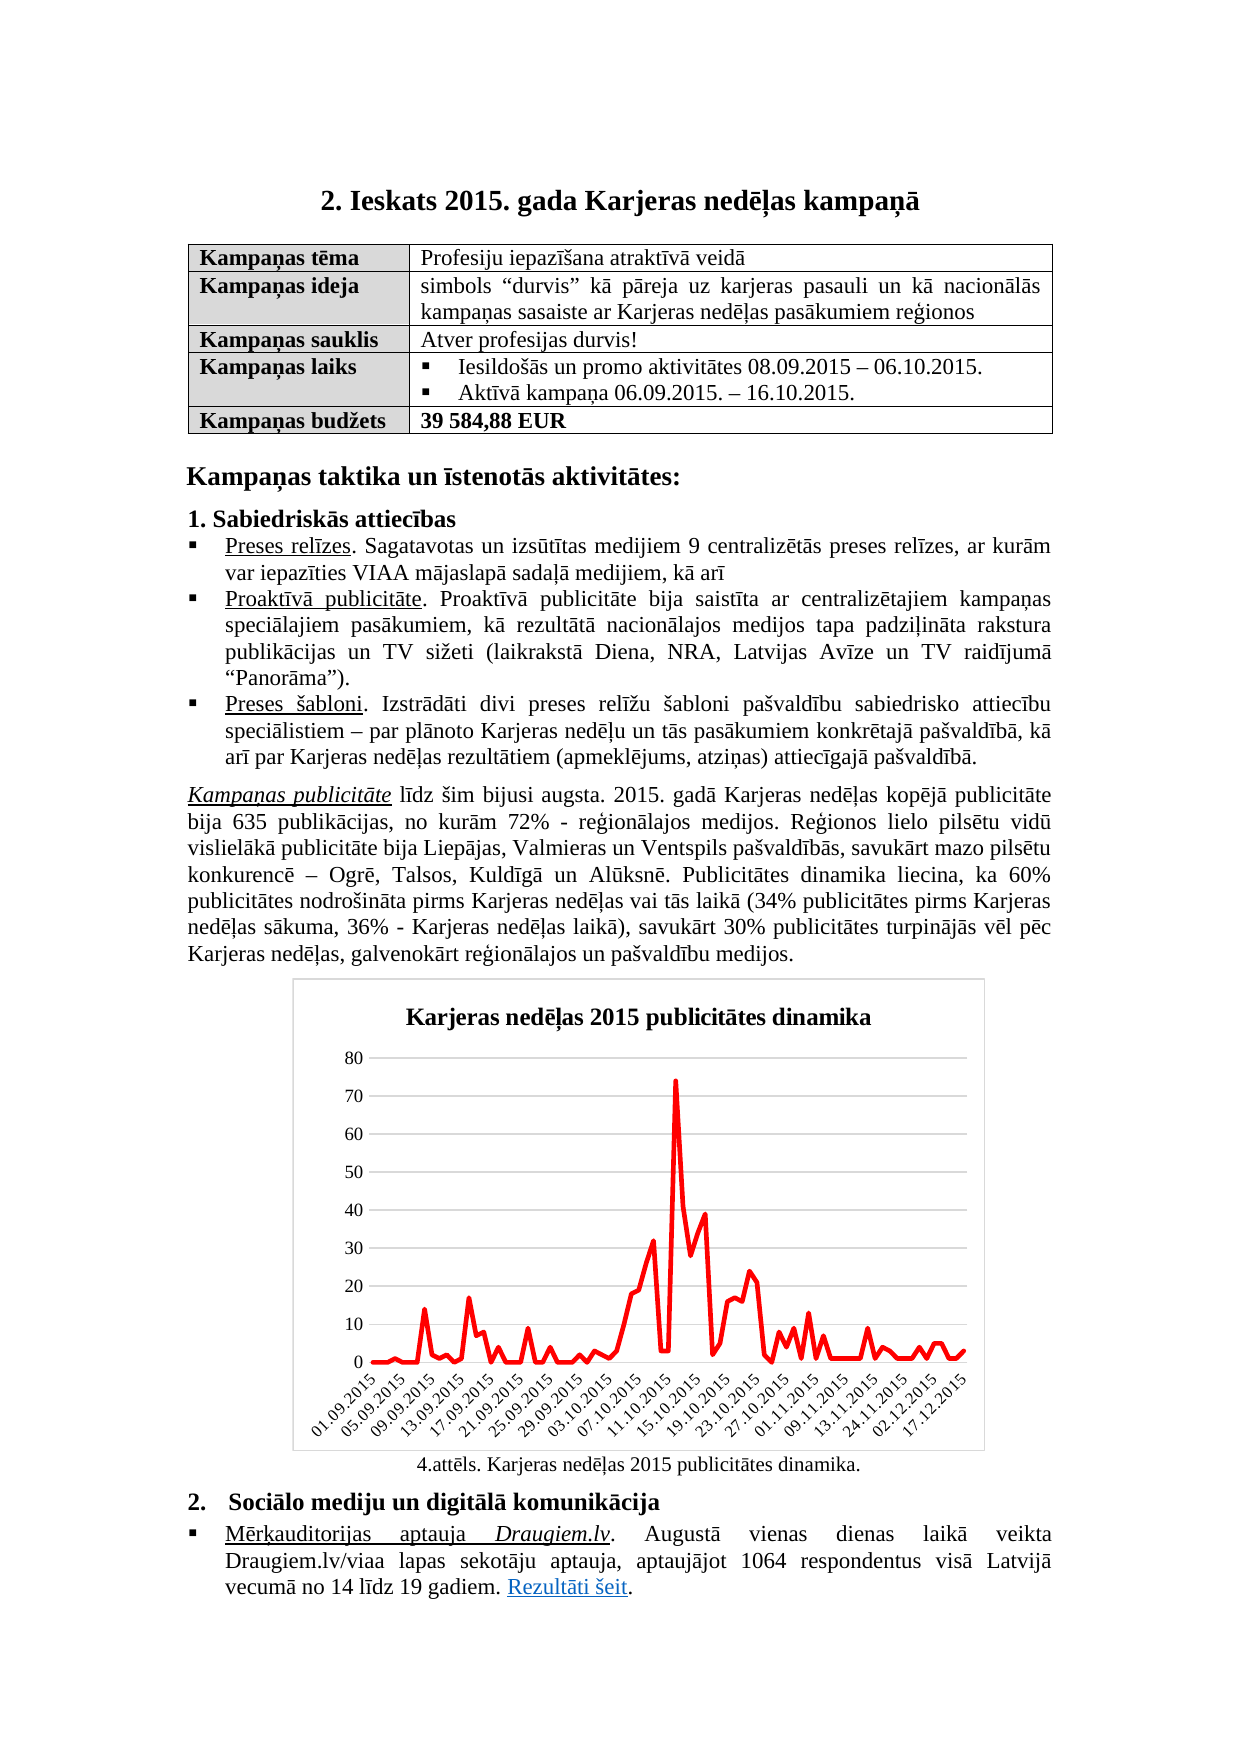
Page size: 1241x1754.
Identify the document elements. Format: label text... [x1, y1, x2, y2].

list Sociālo mediju un digitālā komunikācija [187, 1487, 1053, 1516]
table_cell Atver profesijas durvis! [410, 326, 1052, 352]
list Preses šabloni. Izstrādāti divi preses relīžu šabloni pašvaldību sabiedrisko attiecību speciālistiem – par plānoto Karjeras nedēļu un tās pasākumiem konkrētajā pašvaldībā, kā arī par Karjeras nedēļas rezultātiem (apmeklējums, atziņas) attiecīgajā pašvaldībā. [187, 691, 1053, 769]
text Kampaņas taktika un īstenotās aktivitātes: [173, 461, 1053, 492]
list Kampaņas publicitāte līdz šim bijusi augsta. 2015. gadā Karjeras nedēļas kopējā publicitāte bija 635 publikācijas, no kurām 72% - reģionālajos medijos. Reģionos lielo pilsētu vidū vislielākā publicitāte bija Liepājas, Valmieras un Ventspils pašvaldībās, savukārt mazo pilsētu konkurencē – Ogrē, Talsos, Kuldīgā un Alūksnē. Publicitātes dinamika liecina, ka 60% publicitātes nodrošināta pirms Karjeras nedēļas vai tās laikā (34% publicitātes pirms Karjeras nedēļas sākuma, 36% - Karjeras nedēļas laikā), savukārt 30% publicitātes turpinājās vēl pēc Karjeras nedēļas, galvenokārt reģionālajos un pašvaldību medijos. [187, 782, 1053, 966]
table_cell 39 584,88 EUR [410, 407, 1052, 433]
table_header Kampaņas tēma [189, 245, 409, 271]
list Mērķauditorijas aptauja Draugiem.lv. Augustā vienas dienas laikā veikta Draugiem.lv/viaa lapas sekotāju aptauja, aptaujājot 1064 respondentus visā Latvijā vecumā no 14 līdz 19 gadiem. Rezultāti šeit. [187, 1521, 1053, 1599]
text 1. Sabiedriskās attiecības [187, 504, 1053, 532]
table_cell simbols “durvis” kā pāreja uz karjeras pasauli un kā nacionālās kampaņas sasaiste ar Karjeras nedēļas pasākumiem reģionos [410, 272, 1052, 324]
table_cell Kampaņas laiks [189, 353, 409, 406]
list 4.attēls. Karjeras nedēļas 2015 publicitātes dinamika. [225, 1451, 1053, 1476]
table_cell Kampaņas ideja [189, 272, 409, 324]
table_cell Kampaņas sauklis [189, 326, 409, 352]
table_cell Kampaņas budžets [189, 407, 409, 433]
table_header Profesiju iepazīšana atraktīvā veidā [410, 245, 1052, 271]
list Preses relīzes. Sagatavotas un izsūtītas medijiem 9 centralizētās preses relīzes, ar kurām var iepazīties VIAA mājaslapā sadaļā medijiem, kā arī [187, 532, 1053, 585]
table_cell Iesildošās un promo aktivitātes 08.09.2015 – 06.10.2015. Aktīvā kampaņa 06.09.2015. – 16.10.2015. [410, 353, 1052, 406]
text 2. Ieskats 2015. gada Karjeras nedēļas kampaņā [187, 183, 1053, 217]
list Proaktīvā publicitāte. Proaktīvā publicitāte bija saistīta ar centralizētajiem kampaņas speciālajiem pasākumiem, kā rezultātā nacionālajos medijos tapa padziļināta rakstura publikācijas un TV sižeti (laikrakstā Diena, NRA, Latvijas Avīze un TV raidījumā “Panorāma”). [187, 585, 1053, 691]
